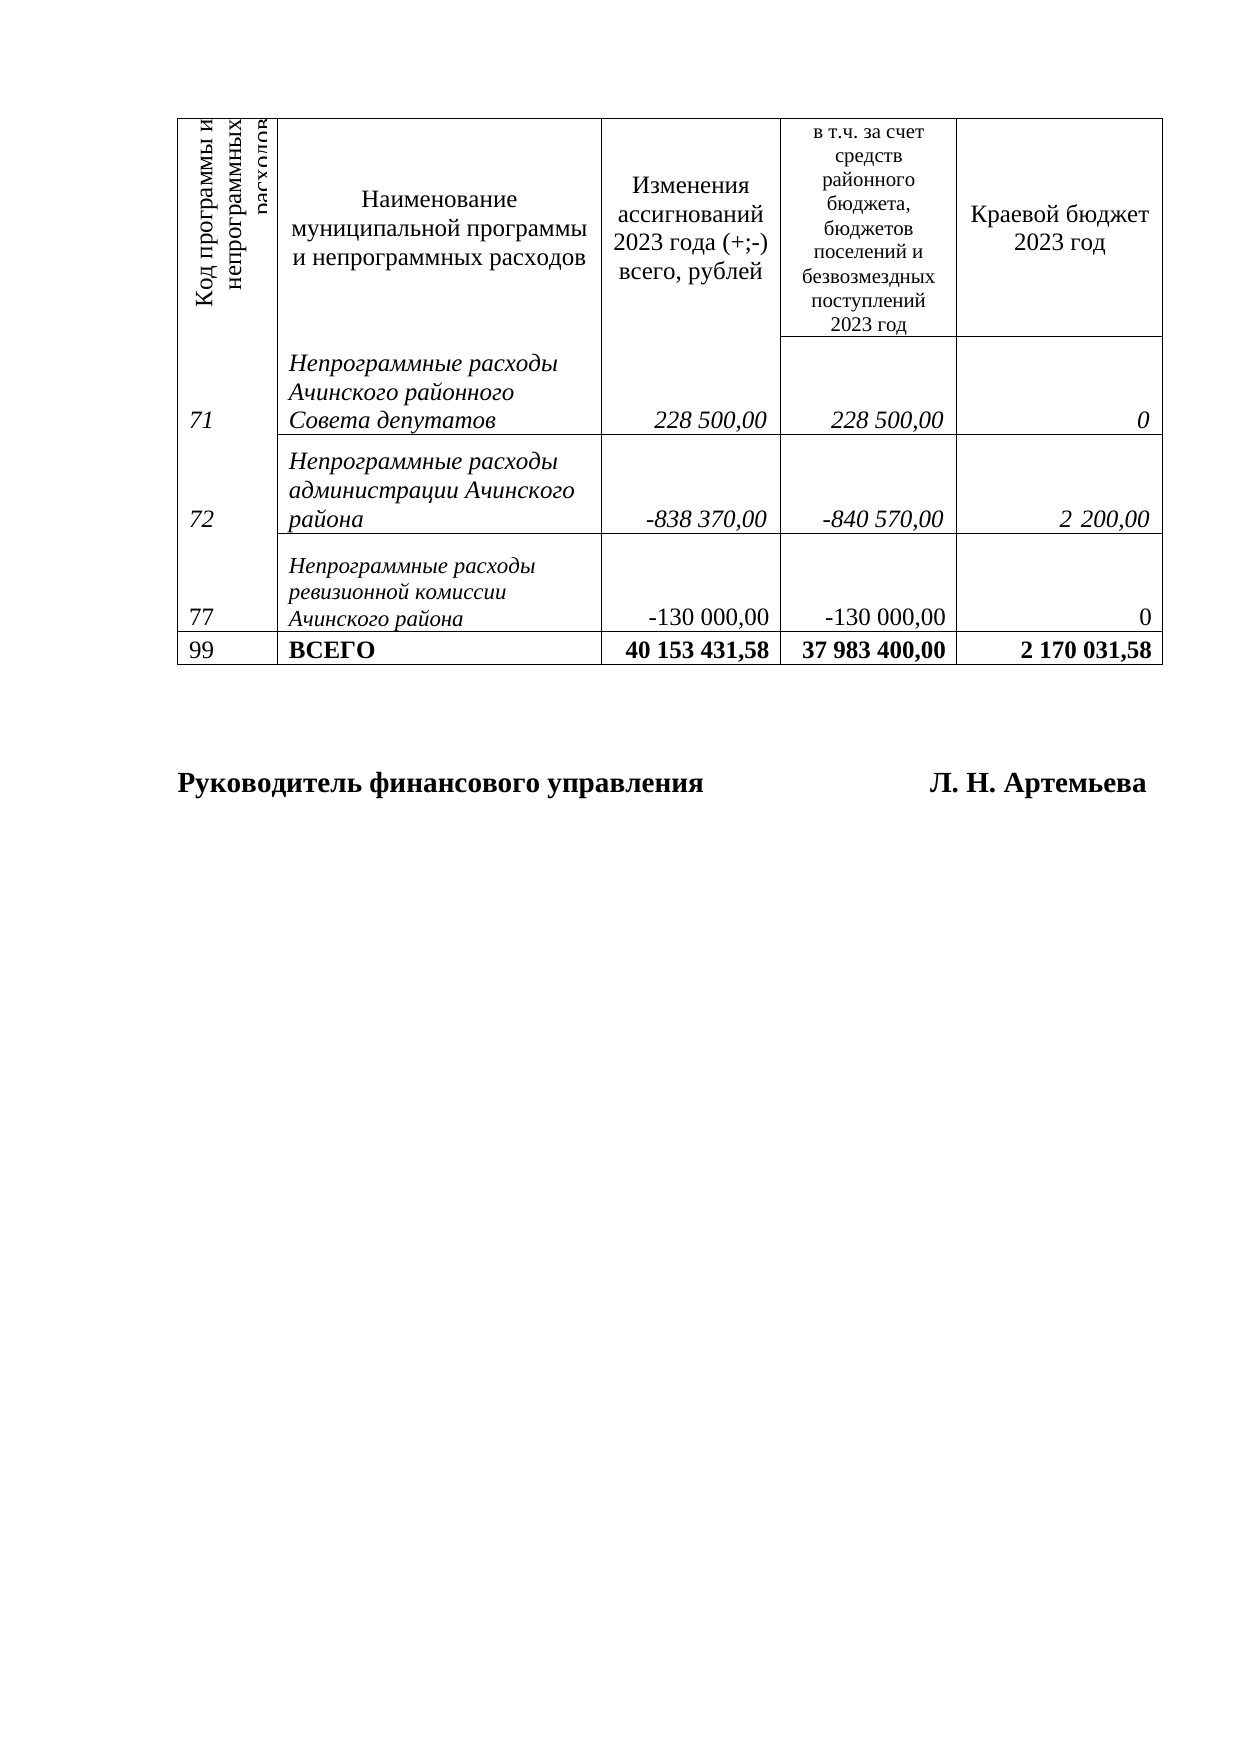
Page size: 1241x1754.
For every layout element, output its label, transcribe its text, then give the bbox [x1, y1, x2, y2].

table_cell 2 170 031,58 [957, 632, 1162, 664]
table_header Наименование муниципальной программы и непрограммных расходов [278, 119, 601, 336]
table_cell 77 [178, 533, 277, 631]
table_cell 72 [178, 434, 277, 533]
table_header Код программы и непрограммных расходов [178, 119, 277, 336]
table_cell -838 370,00 [602, 435, 780, 533]
table_cell 37 983 400,00 [781, 632, 956, 664]
table_cell ВСЕГО [278, 632, 601, 664]
table_header в т.ч. за счет средств районного бюджета, бюджетов поселений и безвозмездных поступлений 2023 год [781, 119, 956, 336]
table_cell -840 570,00 [781, 435, 956, 533]
table_cell 0 [957, 534, 1162, 631]
table_cell 228 500,00 [781, 337, 956, 434]
table_cell 40 153 431,58 [602, 632, 780, 664]
table_cell Непрограммные расходы администрации Ачинского района [278, 435, 601, 533]
table_cell Непрограммные расходы Ачинского районного Совета депутатов [278, 336, 601, 434]
table_cell 228 500,00 [602, 336, 780, 434]
table_header Изменения ассигнований 2023 года (+;-) всего, рублей [602, 119, 780, 336]
table_cell 71 [178, 336, 277, 434]
table_header Краевой бюджет 2023 год [957, 119, 1162, 336]
table_cell 2 200,00 [957, 435, 1162, 533]
table_cell Непрограммные расходы ревизионной комиссии Ачинского района [278, 534, 601, 631]
table_cell -130 000,00 [602, 534, 780, 631]
table_cell 0 [957, 337, 1162, 434]
text Руководитель финансового управления Л. Н. Артемьева [177, 766, 1152, 799]
table_cell -130 000,00 [781, 534, 956, 631]
table_cell 99 [178, 632, 277, 664]
